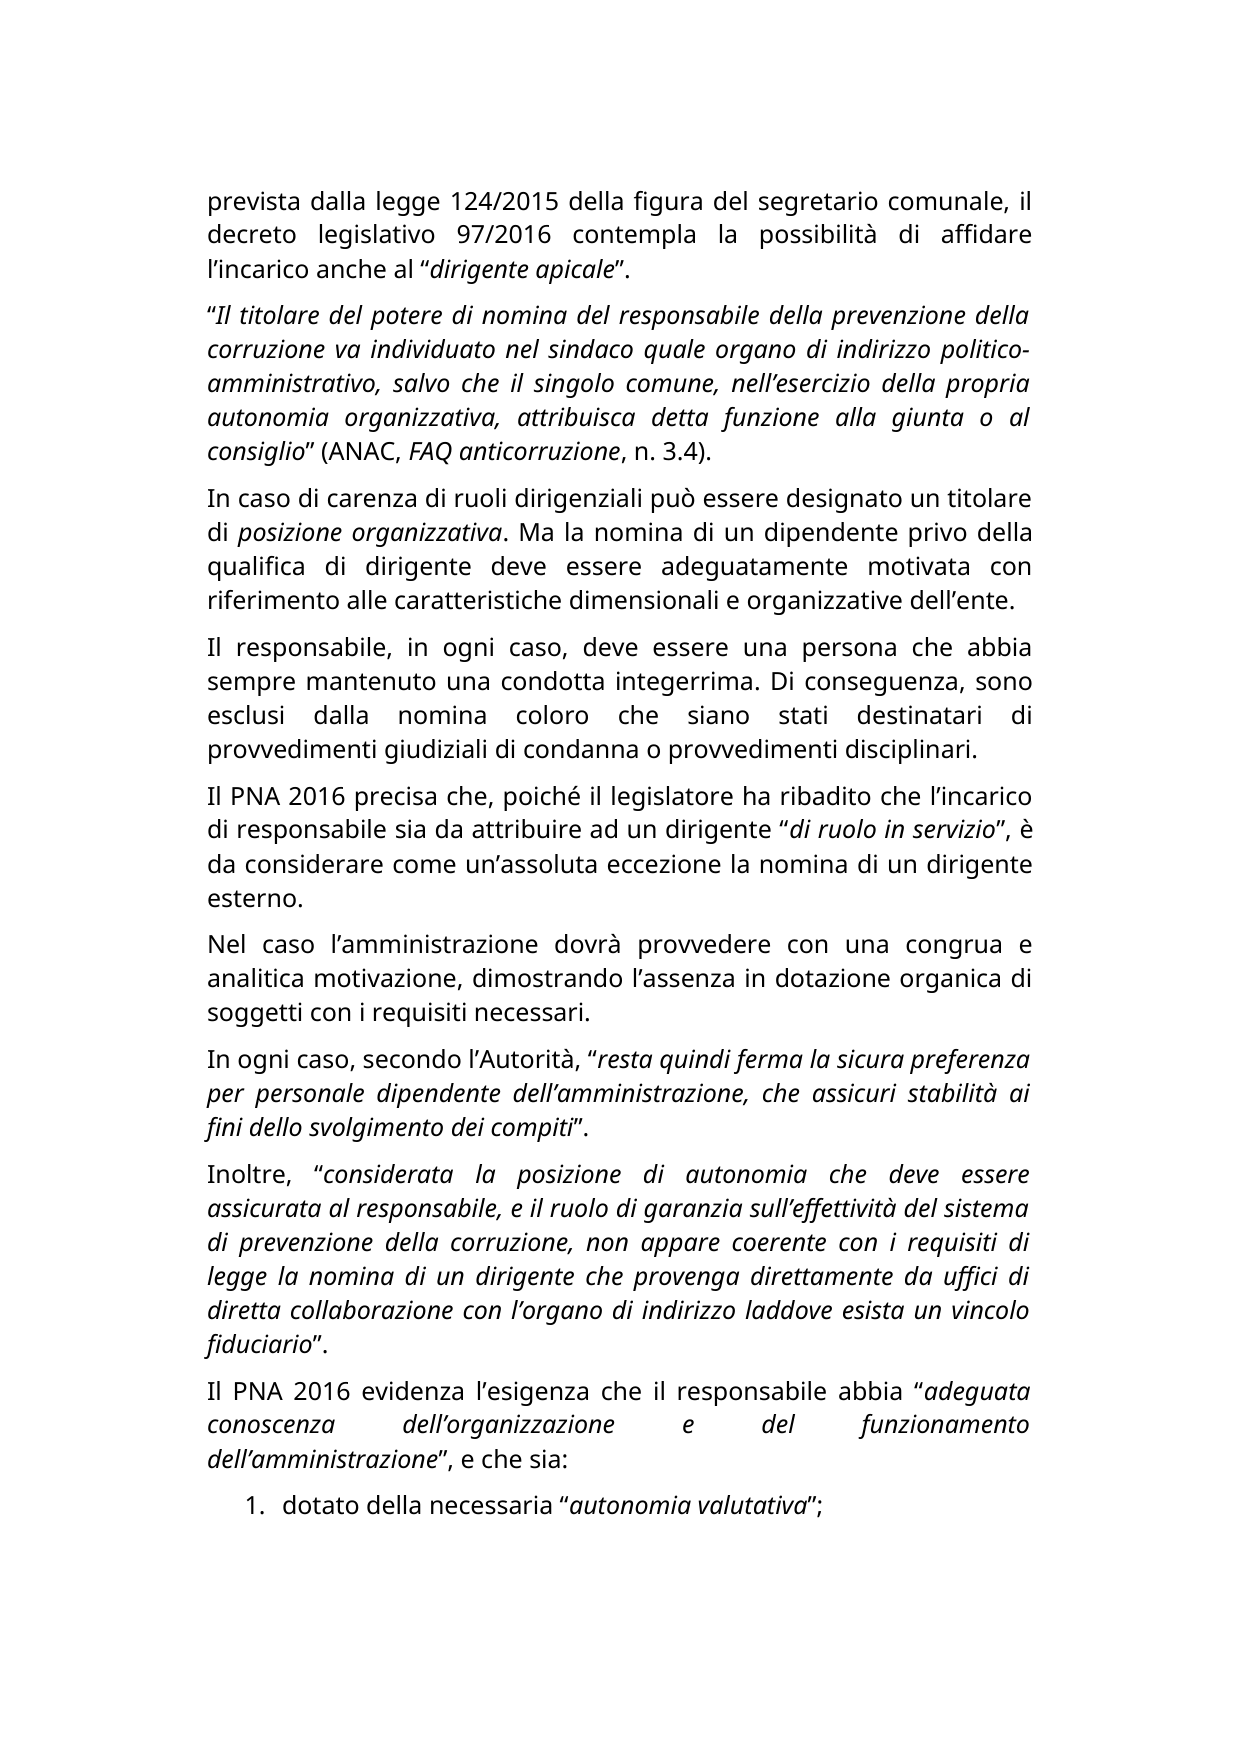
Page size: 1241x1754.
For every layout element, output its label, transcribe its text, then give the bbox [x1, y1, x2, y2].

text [207, 183, 1033, 285]
text In ogni caso, secondo l’Autorità, “resta quindi ferma la sicura preferenza per personale dipendente dell’amministrazione, che assicuri stabilità ai fini dello svolgimento dei compiti”. [207, 1042, 1033, 1144]
text Nel caso l’amministrazione dovrà provvedere con una congrua e analitica motivazione, dimostrando l’assenza in dotazione organica di soggetti con i requisiti necessari. [207, 927, 1033, 1029]
text In caso di carenza di ruoli dirigenziali può essere designato un titolare di posizione organizzativa. Ma la nomina di un dipendente privo della qualifica di dirigente deve essere adeguatamente motivata con riferimento alle caratteristiche dimensionali e organizzative dell’ente. [207, 481, 1033, 617]
text Il PNA 2016 precisa che, poiché il legislatore ha ribadito che l’incarico di responsabile sia da attribuire ad un dirigente “di ruolo in servizio”, è da considerare come un’assoluta eccezione la nomina di un dirigente esterno. [207, 778, 1033, 914]
text Il responsabile, in ogni caso, deve essere una persona che abbia sempre mantenuto una condotta integerrima. Di conseguenza, sono esclusi dalla nomina coloro che siano stati destinatari di provvedimenti giudiziali di condanna o provvedimenti disciplinari. [207, 629, 1033, 766]
list dotato della necessaria “autonomia valutativa”; [244, 1488, 1033, 1522]
text Il PNA 2016 evidenza l’esigenza che il responsabile abbia “adeguata conoscenza dell’organizzazione e del funzionamento dell’amministrazione”, e che sia: [207, 1373, 1033, 1475]
text “Il titolare del potere di nomina del responsabile della prevenzione della corruzione va individuato nel sindaco quale organo di indirizzo politico-amministrativo, salvo che il singolo comune, nell’esercizio della propria autonomia organizzativa, attribuisca detta funzione alla giunta o al consiglio” (ANAC, FAQ anticorruzione, n. 3.4). [207, 298, 1033, 468]
text Inoltre, “considerata la posizione di autonomia che deve essere assicurata al responsabile, e il ruolo di garanzia sull’effettività del sistema di prevenzione della corruzione, non appare coerente con i requisiti di legge la nomina di un dirigente che provenga direttamente da uffici di diretta collaborazione con l’organo di indirizzo laddove esista un vincolo fiduciario”. [207, 1156, 1033, 1361]
